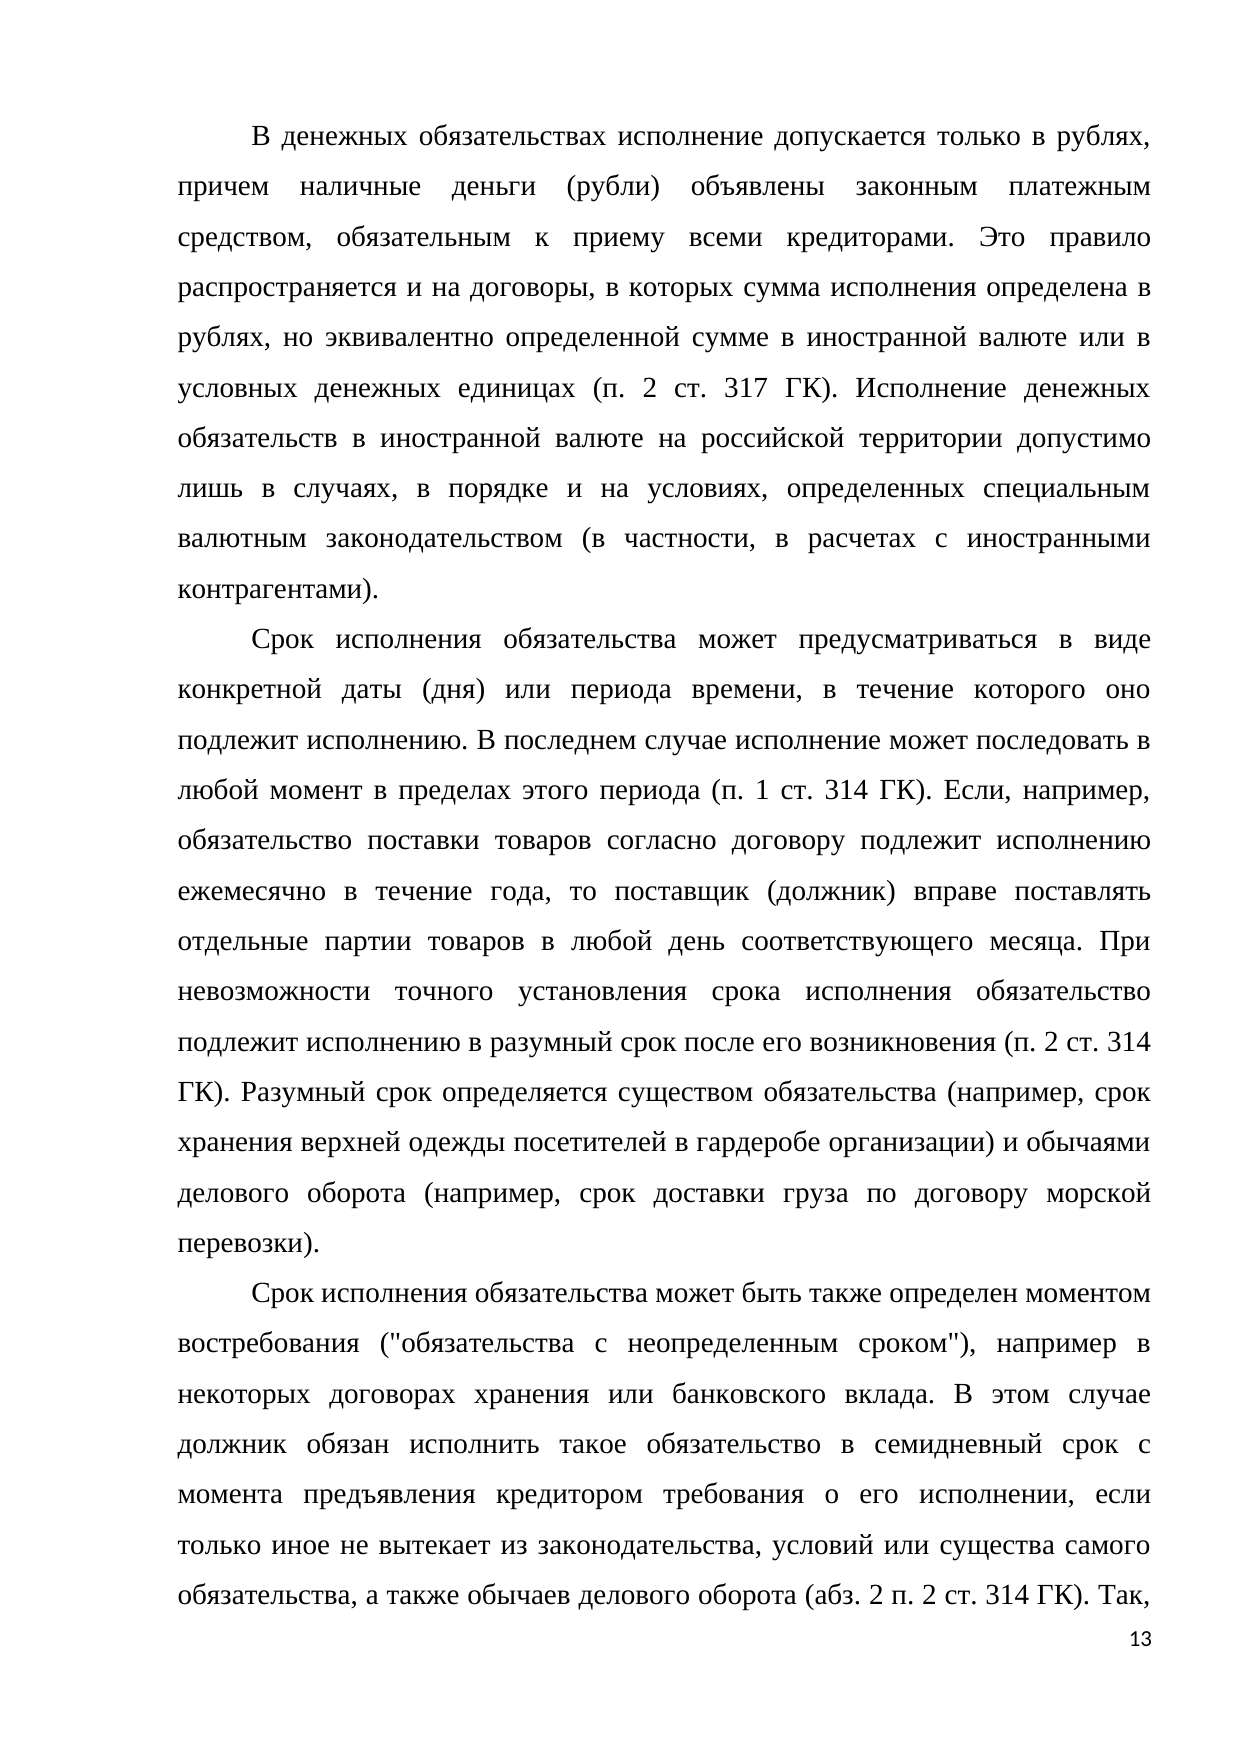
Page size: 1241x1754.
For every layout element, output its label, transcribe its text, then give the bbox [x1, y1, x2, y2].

text Срок исполнения обязательства может предусматриваться в виде конкретной даты (дня) или периода времени, в течение которого оно подлежит исполнению. В последнем случае исполнение может последовать в любой момент в пределах этого периода (п. 1 ст. 314 ГК). Если, например, обязательство поставки товаров согласно договору подлежит исполнению ежемесячно в течение года, то поставщик (должник) вправе поставлять отдельные партии товаров в любой день соответствующего месяца. При невозможности точного установления срока исполнения обязательство подлежит исполнению в разумный срок после его возникновения (п. 2 ст. 314 ГК). Разумный срок определяется существом обязательства (например, срок хранения верхней одежды посетителей в гардеробе организации) и обычаями делового оборота (например, срок доставки груза по договору морской перевозки). [177, 621, 1152, 1258]
text В денежных обязательствах исполнение допускается только в рублях, причем наличные деньги (рубли) объявлены законным платежным средством, обязательным к приему всеми кредиторами. Это правило распространяется и на договоры, в которых сумма исполнения определена в рублях, но эквивалентно определенной сумме в иностранной валюте или в условных денежных единицах (п. 2 ст. 317 ГК). Исполнение денежных обязательств в иностранной валюте на российской территории допустимо лишь в случаях, в порядке и на условиях, определенных специальным валютным законодательством (в частности, в расчетах с иностранными контрагентами). [177, 118, 1152, 604]
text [177, 1275, 1152, 1611]
